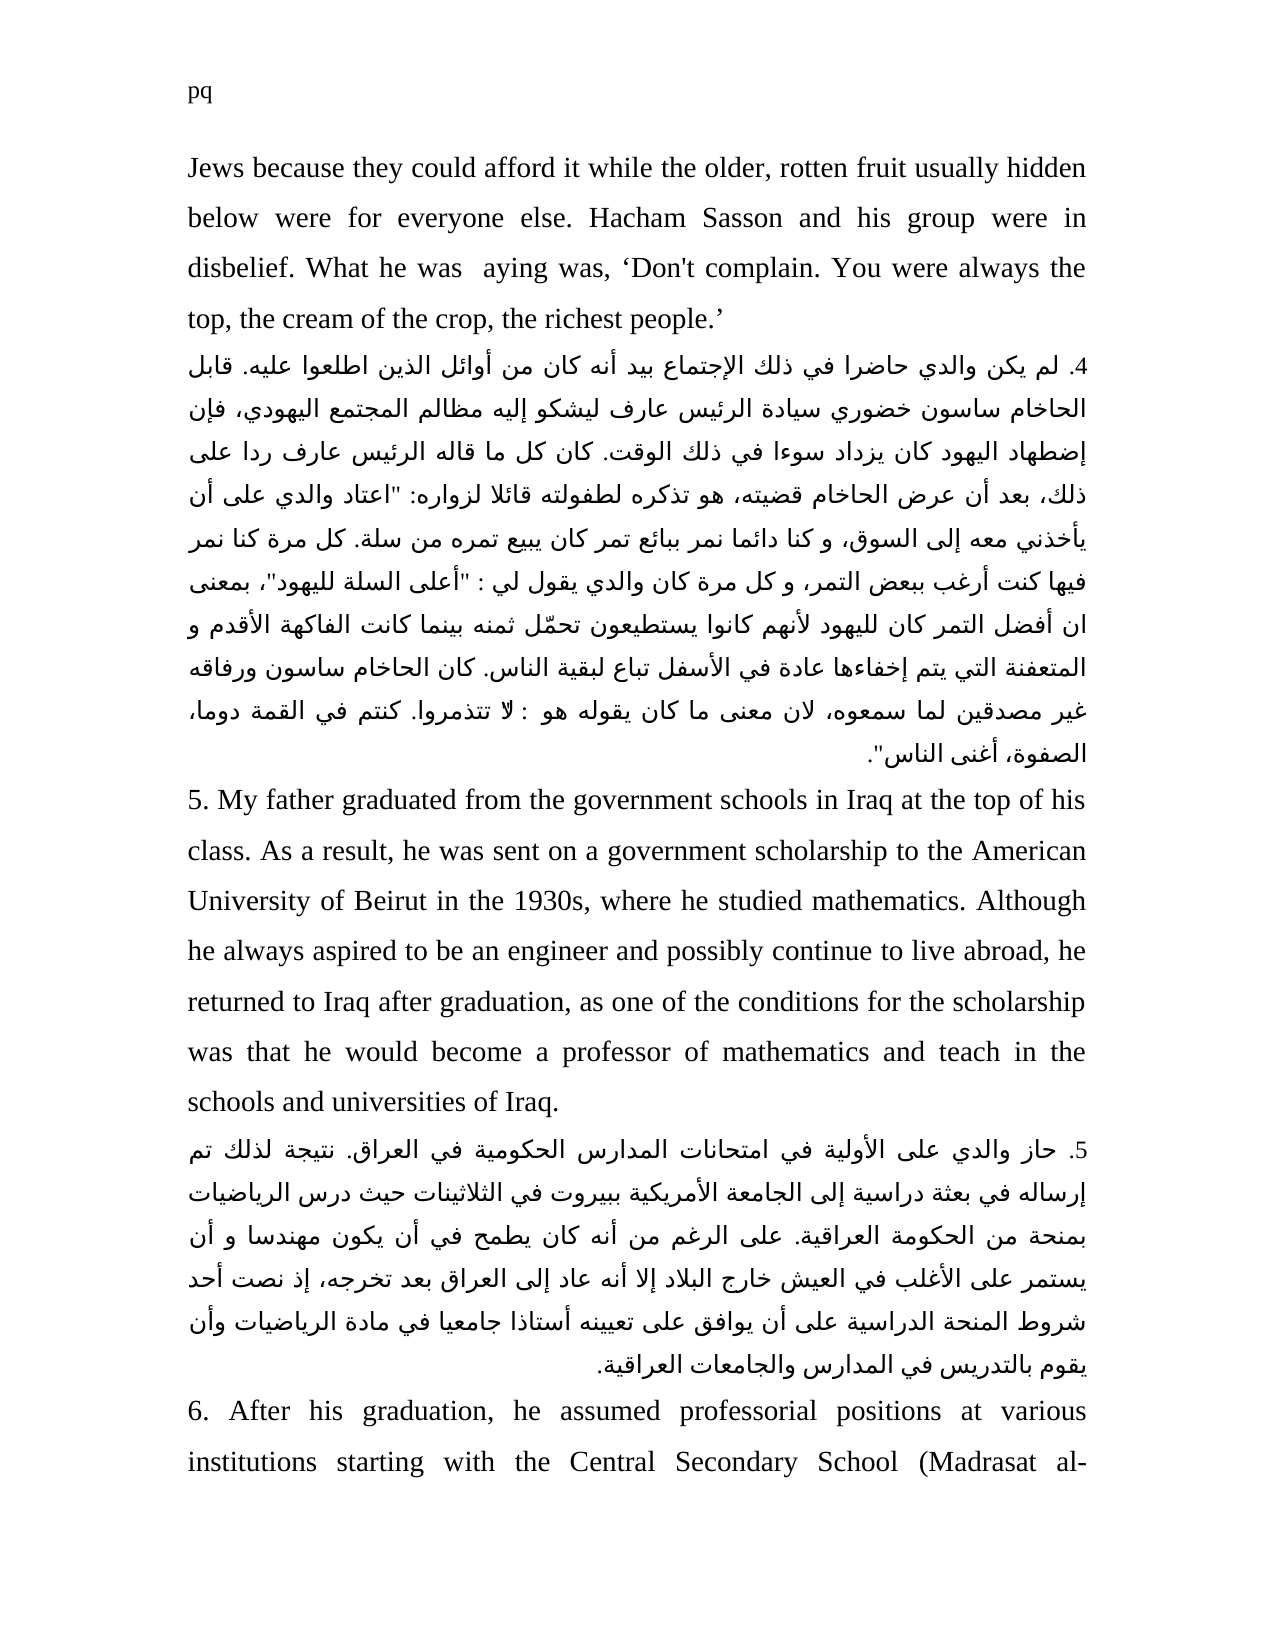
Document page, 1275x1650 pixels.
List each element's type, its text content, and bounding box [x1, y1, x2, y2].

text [187, 150, 1087, 334]
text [187, 1393, 1087, 1477]
text 4. لم يكن والدي حاضرا في ذلك الإجتماع بيد أنه كان من أوائل الذين اطلعوا عليه. قابل الحاخام ساسون خضوري سيادة الرئيس عارف ليشكو إليه مظالم المجتمع اليهودي، فإن إضطهاد اليهود كان يزداد سوءا في ذلك الوقت. كان كل ما قاله الرئيس عارف ردا على ذلك، بعد أن عرض الحاخام قضيته، هو تذكره لطفولته قائلا لزواره: "اعتاد والدي على أن يأخذني معه إلى السوق، و كنا دائما نمر ببائع تمر كان يبيع تمره من سلة. كل مرة كنا نمر فيها كنت أرغب ببعض التمر، و كل مرة كان والدي يقول لي : "أعلى السلة لليهود"، بمعنى ان أفضل التمر كان لليهود لأنهم كانوا يستطيعون تحمّل ثمنه بينما كانت الفاكهة الأقدم و المتعفنة التي يتم إخفاءها عادة في الأسفل تباع لبقية الناس. كان الحاخام ساسون ورفاقه غير مصدقين لما سمعوه، لان معنى ما كان يقوله هو: "لا تتذمروا. كنتم في القمة دوما، الصفوة، أغنى الناس". [187, 351, 1087, 768]
text 5. My father graduated from the government schools in Iraq at the top of his class. As a result, he was sent on a government scholarship to the American University of Beirut in the 1930s, where he studied mathematics. Although he always aspired to be an engineer and possibly continue to live abroad, he returned to Iraq after graduation, as one of the conditions for the scholarship was that he would become a professor of mathematics and teach in the schools and universities of Iraq. [187, 782, 1087, 1118]
text 5. حاز والدي على الأولية في امتحانات المدارس الحكومية في العراق. نتيجة لذلك تم إرساله في بعثة دراسية إلى الجامعة الأمريكية ببيروت في الثلاثينات حيث درس الرياضيات بمنحة من الحكومة العراقية. على الرغم من أنه كان يطمح في أن يكون مهندسا و أن يستمر على الأغلب في العيش خارج البلاد إلا أنه عاد إلى العراق بعد تخرجه، إذ نصت أحد شروط المنحة الدراسية على أن يوافق على تعيينه أستاذا جامعيا في مادة الرياضيات وأن يقوم بالتدريس في المدارس والجامعات العراقية. [187, 1135, 1087, 1379]
